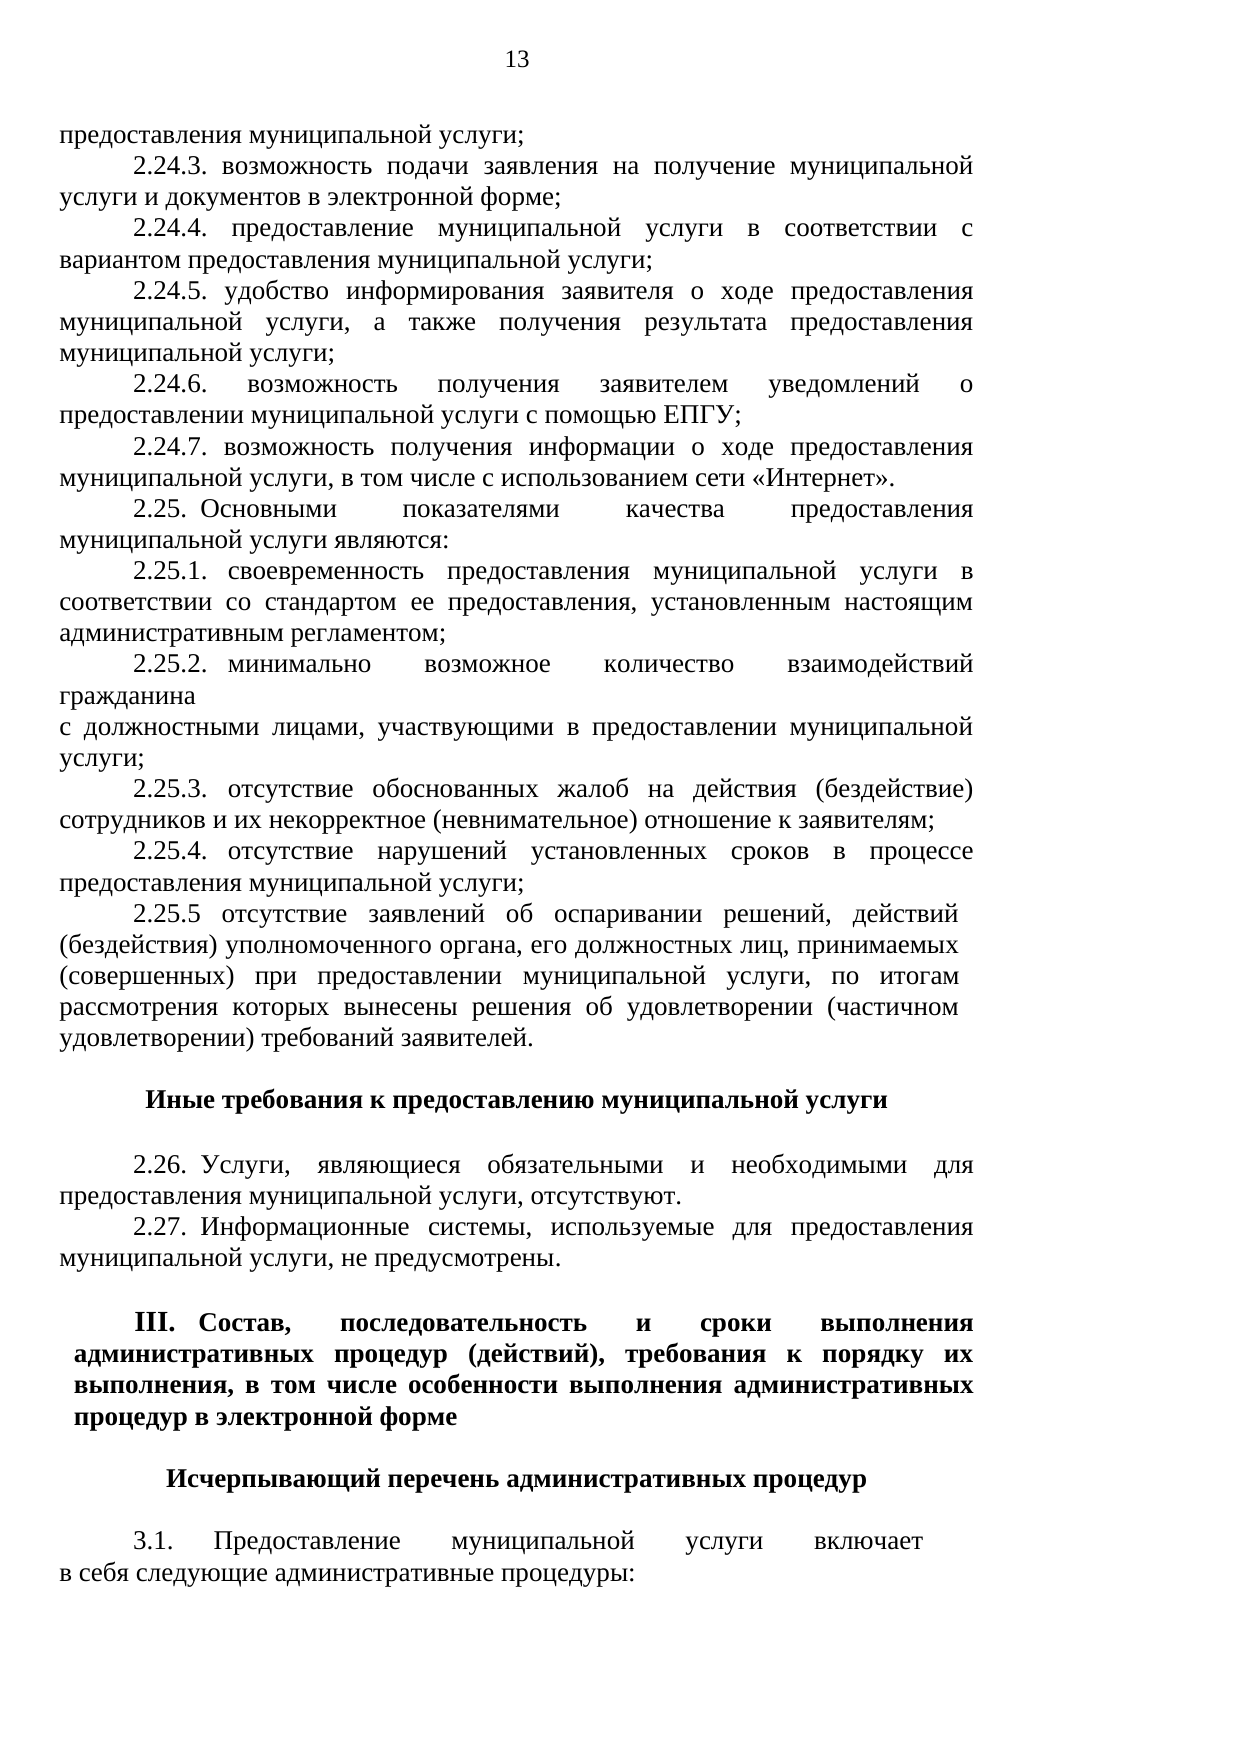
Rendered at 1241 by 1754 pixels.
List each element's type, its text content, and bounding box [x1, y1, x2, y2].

list Услуги, являющиеся обязательными и необходимыми для предоставления муниципальной услуги, отсутствуют. [59, 1148, 974, 1210]
text 2.24.4. предоставление муниципальной услуги в соответствии с вариантом предоставления муниципальной услуги; [59, 212, 974, 274]
text 2.24.7. возможность получения информации о ходе предоставления муниципальной услуги, в том числе с использованием сети «Интернет». [59, 429, 974, 492]
list отсутствие обоснованных жалоб на действия (бездействие) сотрудников и их некорректное (невнимательное) отношение к заявителям; [59, 772, 974, 834]
text 2.24.3. возможность подачи заявления на получение муниципальной услуги и документов в электронной форме; [59, 149, 974, 212]
list отсутствие нарушений установленных сроков в процессе предоставления муниципальной услуги; [59, 834, 974, 897]
list Предоставление муниципальной услуги включает в себя следующие административные процедуры: [59, 1524, 974, 1587]
list Состав, последовательность и сроки выполнения административных процедур (действий), требования к порядку их выполнения, в том числе особенности выполнения административных процедур в электронной форме [74, 1304, 974, 1431]
list Основными показателями качества предоставления муниципальной услуги являются: [59, 492, 974, 554]
text 2.24.5. удобство информирования заявителя о ходе предоставления муниципальной услуги, а также получения результата предоставления муниципальной услуги; [59, 274, 974, 367]
text 2.24.2. доступность электронных форм документов, необходимых для предоставления муниципальной услуги; [59, 118, 974, 149]
text Исчерпывающий перечень административных процедур [59, 1462, 974, 1493]
text Иные требования к предоставлению муниципальной услуги [59, 1084, 974, 1115]
text 2.25.5 отсутствие заявлений об оспаривании решений, действий (бездействия) уполномоченного органа, его должностных лиц, принимаемых (совершенных) при предоставлении муниципальной услуги, по итогам рассмотрения которых вынесены решения об удовлетворении (частичном удовлетворении) требований заявителей. [59, 897, 960, 1052]
text 2.24.6. возможность получения заявителем уведомлений о предоставлении муниципальной услуги с помощью ЕПГУ; [59, 367, 974, 429]
list минимально возможное количество взаимодействий гражданина с должностными лицами, участвующими в предоставлении муниципальной услуги; [59, 648, 974, 772]
list Информационные системы, используемые для предоставления муниципальной услуги, не предусмотрены. [59, 1210, 974, 1273]
list своевременность предоставления муниципальной услуги в соответствии со стандартом ее предоставления, установленным настоящим административным регламентом; [59, 554, 974, 648]
